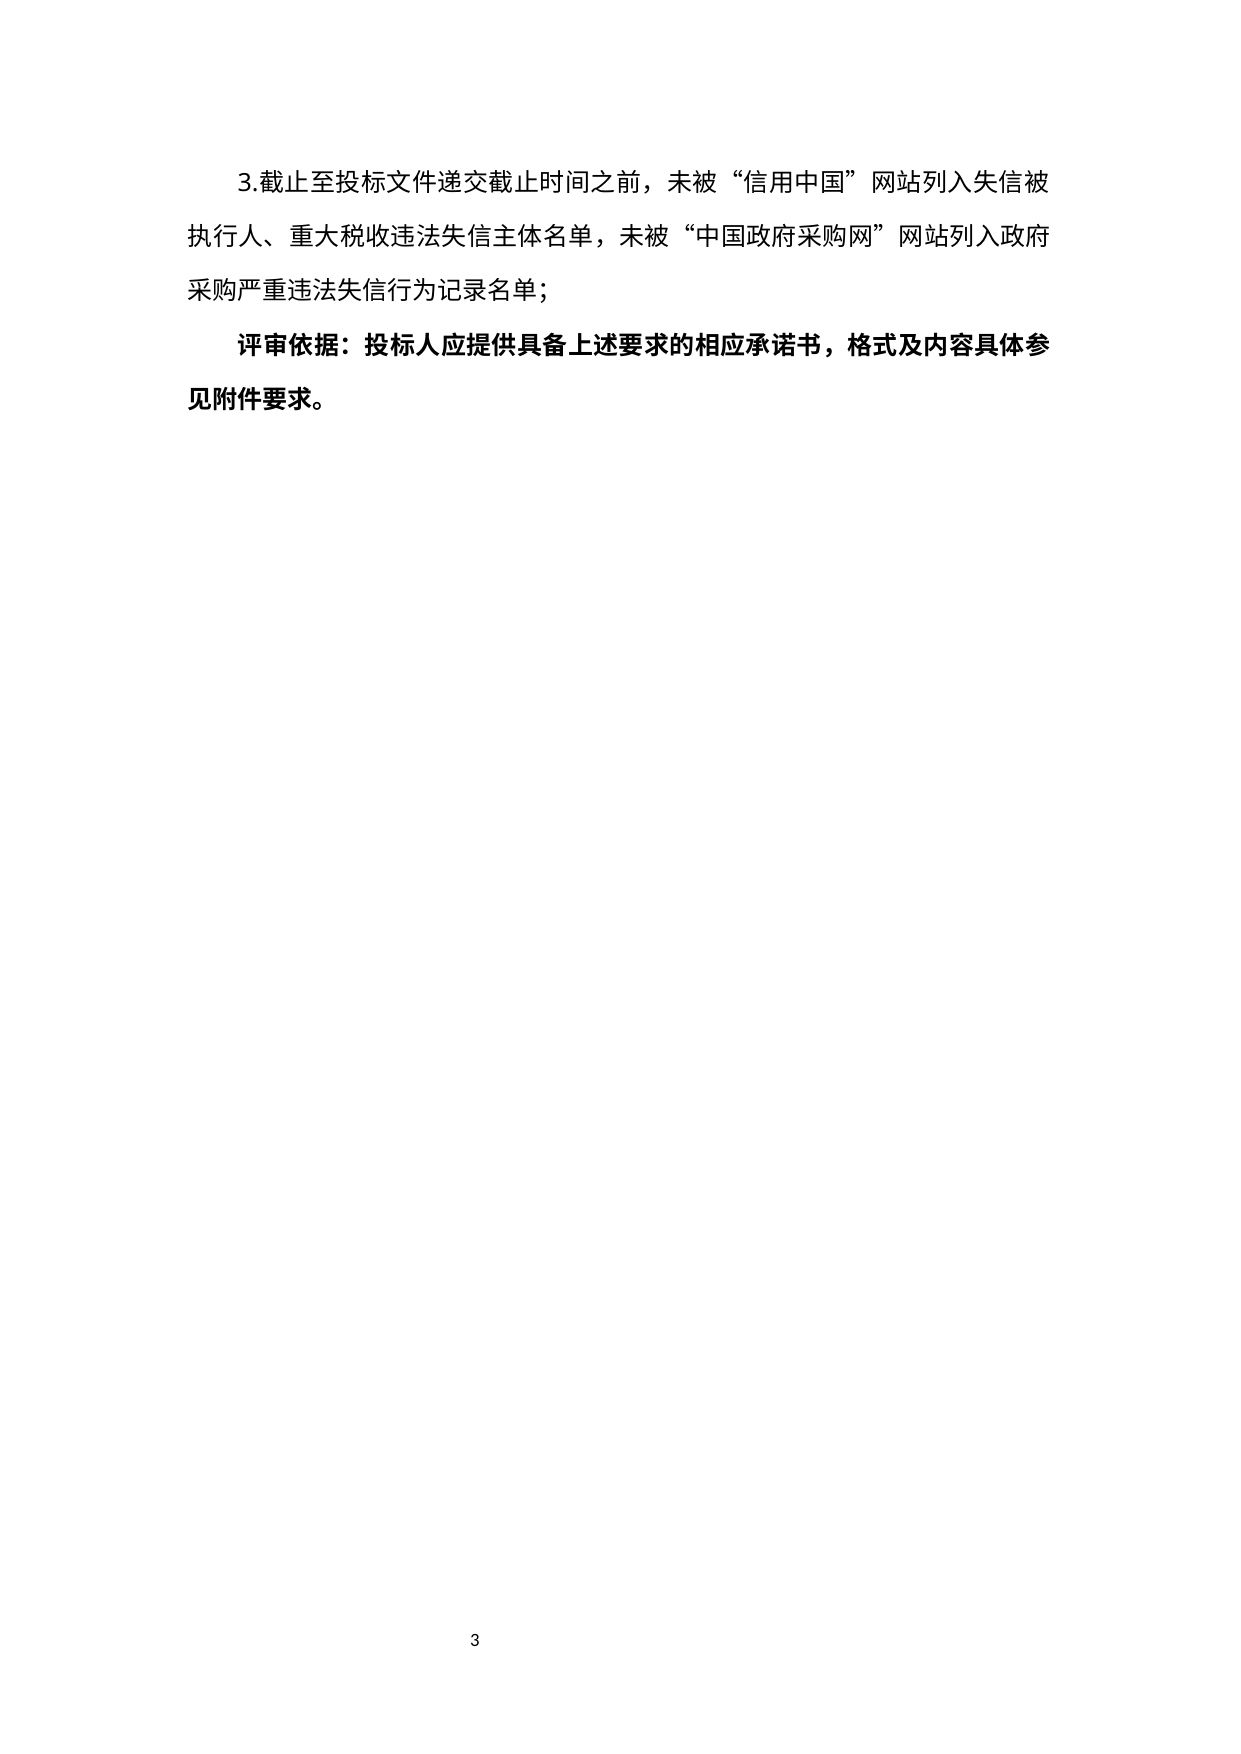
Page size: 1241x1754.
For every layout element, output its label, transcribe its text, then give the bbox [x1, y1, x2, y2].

list 评审依据：投标人应提供具备上述要求的相应承诺书，格式及内容具体参见附件要求。 [187, 325, 1053, 416]
list 3.截止至投标文件递交截止时间之前，未被“信用中国”网站列入失信被执行人、重大税收违法失信主体名单，未被“中国政府采购网”网站列入政府采购严重违法失信行为记录名单； [187, 162, 1053, 307]
